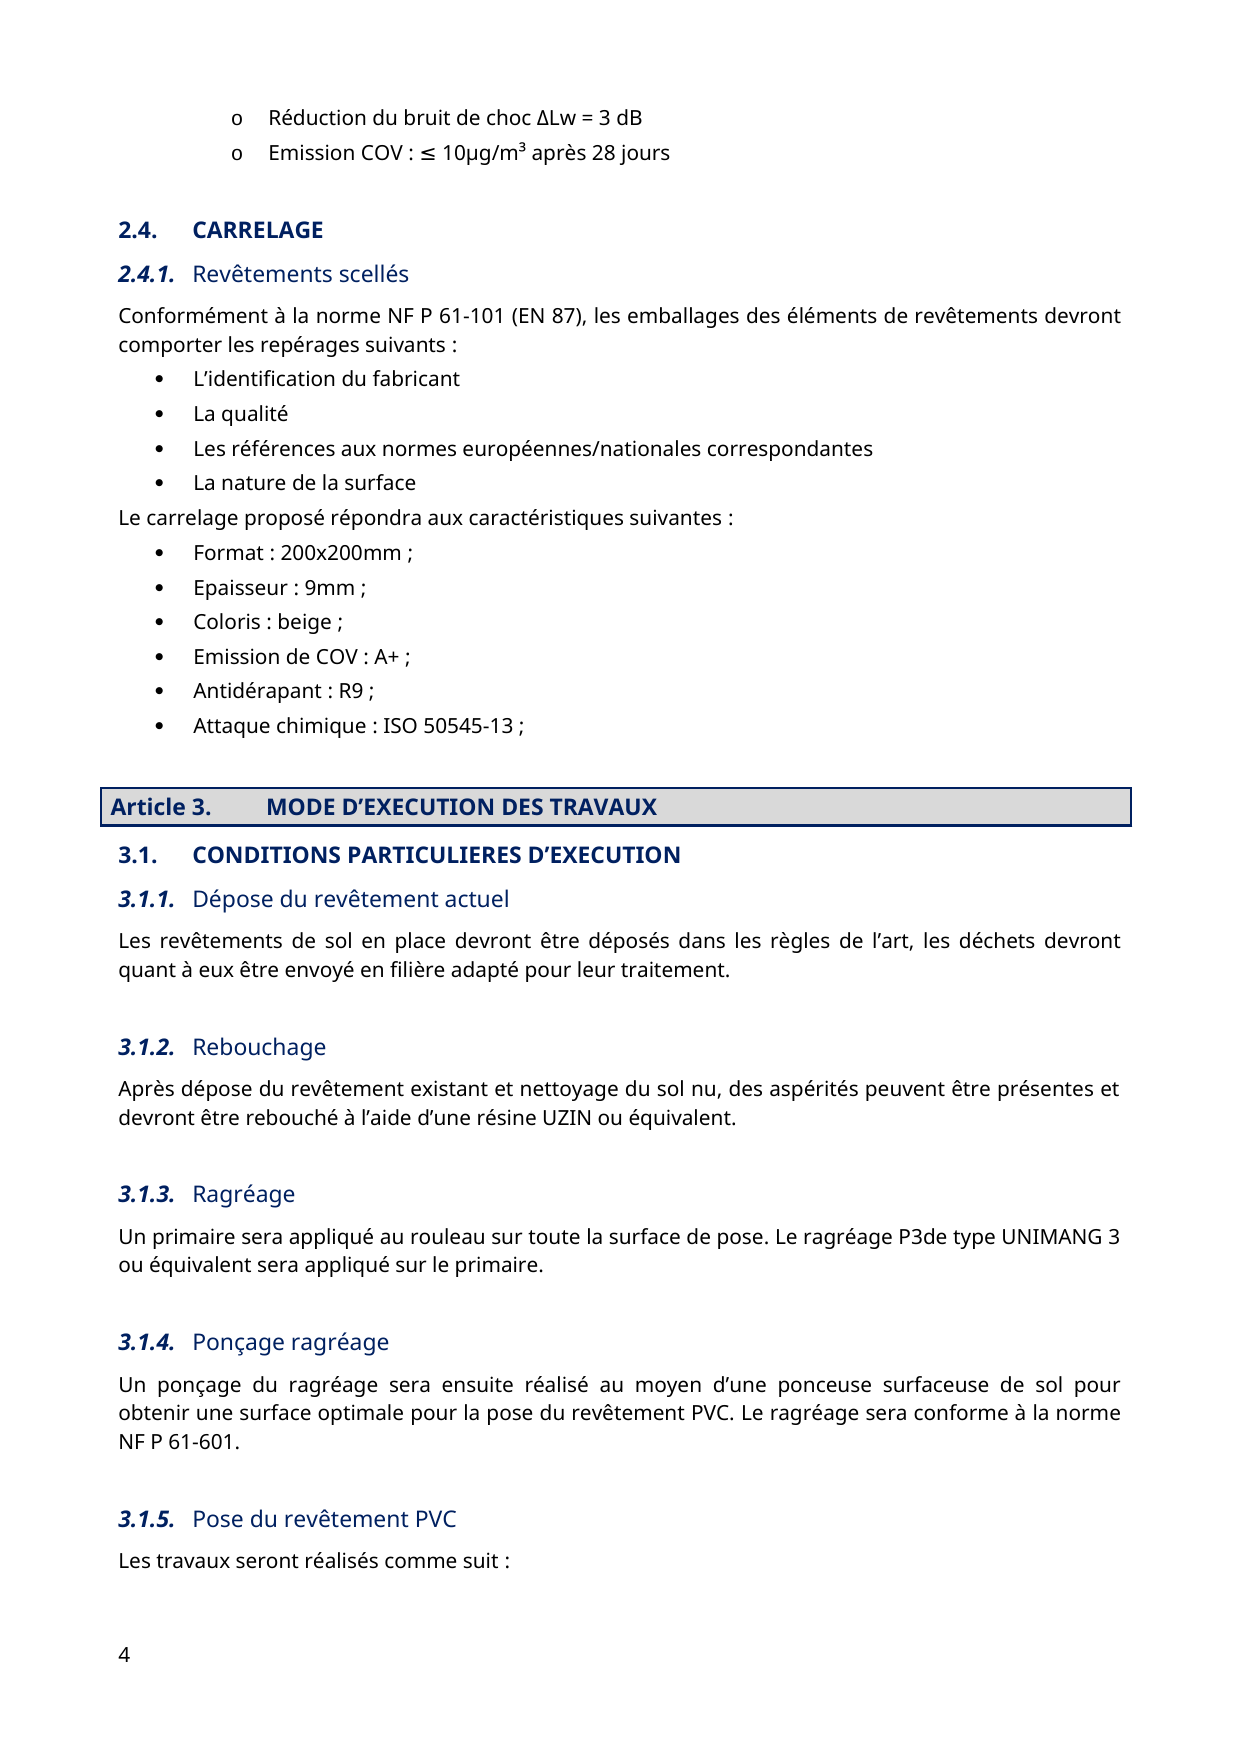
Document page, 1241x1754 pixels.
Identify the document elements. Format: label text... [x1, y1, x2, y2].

text Les revêtements de sol en place devront être déposés dans les règles de l’art, les déchets devront quant à eux être envoyé en filière adapté pour leur traitement. [118, 927, 1122, 983]
list Format : 200x200mm ; [156, 538, 1122, 566]
text Rebouchage [118, 1031, 1122, 1062]
list Emission de COV : A+ ; [156, 642, 1122, 670]
list Attaque chimique : ISO 50545-13 ; [156, 711, 1122, 740]
list L’identification du fabricant [156, 364, 1122, 393]
text Le carrelage proposé répondra aux caractéristiques suivantes : [118, 503, 1122, 532]
text Dépose du revêtement actuel [118, 883, 1122, 914]
list La nature de la surface [156, 468, 1122, 497]
text MODE D’EXECUTION DES TRAVAUX [102, 789, 1130, 824]
text Un primaire sera appliqué au rouleau sur toute la surface de pose. Le ragréage P3de type UNIMANG 3 ou équivalent sera appliqué sur le primaire. [118, 1222, 1122, 1279]
text Les travaux seront réalisés comme suit : [118, 1546, 1122, 1575]
text Après dépose du revêtement existant et nettoyage du sol nu, des aspérités peuvent être présentes et devront être rebouché à l’aide d’une résine UZIN ou équivalent. [118, 1074, 1122, 1131]
text Un ponçage du ragréage sera ensuite réalisé au moyen d’une ponceuse surfaceuse de sol pour obtenir une surface optimale pour la pose du revêtement PVC. Le ragréage sera conforme à la norme NF P 61-601. [118, 1370, 1122, 1455]
list Coloris : beige ; [156, 607, 1122, 636]
list Epaisseur : 9mm ; [156, 573, 1122, 601]
list Réduction du bruit de choc ΔLw = 3 dB [231, 103, 1122, 132]
list Les références aux normes européennes/nationales correspondantes [156, 434, 1122, 462]
list La qualité [156, 399, 1122, 428]
list Antidérapant : R9 ; [156, 677, 1122, 705]
text Ragréage [118, 1178, 1122, 1210]
text Revêtements scellés [118, 258, 1122, 289]
text Pose du revêtement PVC [118, 1502, 1122, 1534]
text Ponçage ragréage [118, 1326, 1122, 1357]
subtitle CARRELAGE [118, 214, 1122, 245]
text Conformément à la norme NF P 61-101 (EN 87), les emballages des éléments de revêtements devront comporter les repérages suivants : [118, 301, 1122, 358]
subtitle CONDITIONS PARTICULIERES D’EXECUTION [118, 839, 1122, 870]
list Emission COV : ≤ 10μg/m³ après 28 jours [231, 138, 1122, 167]
